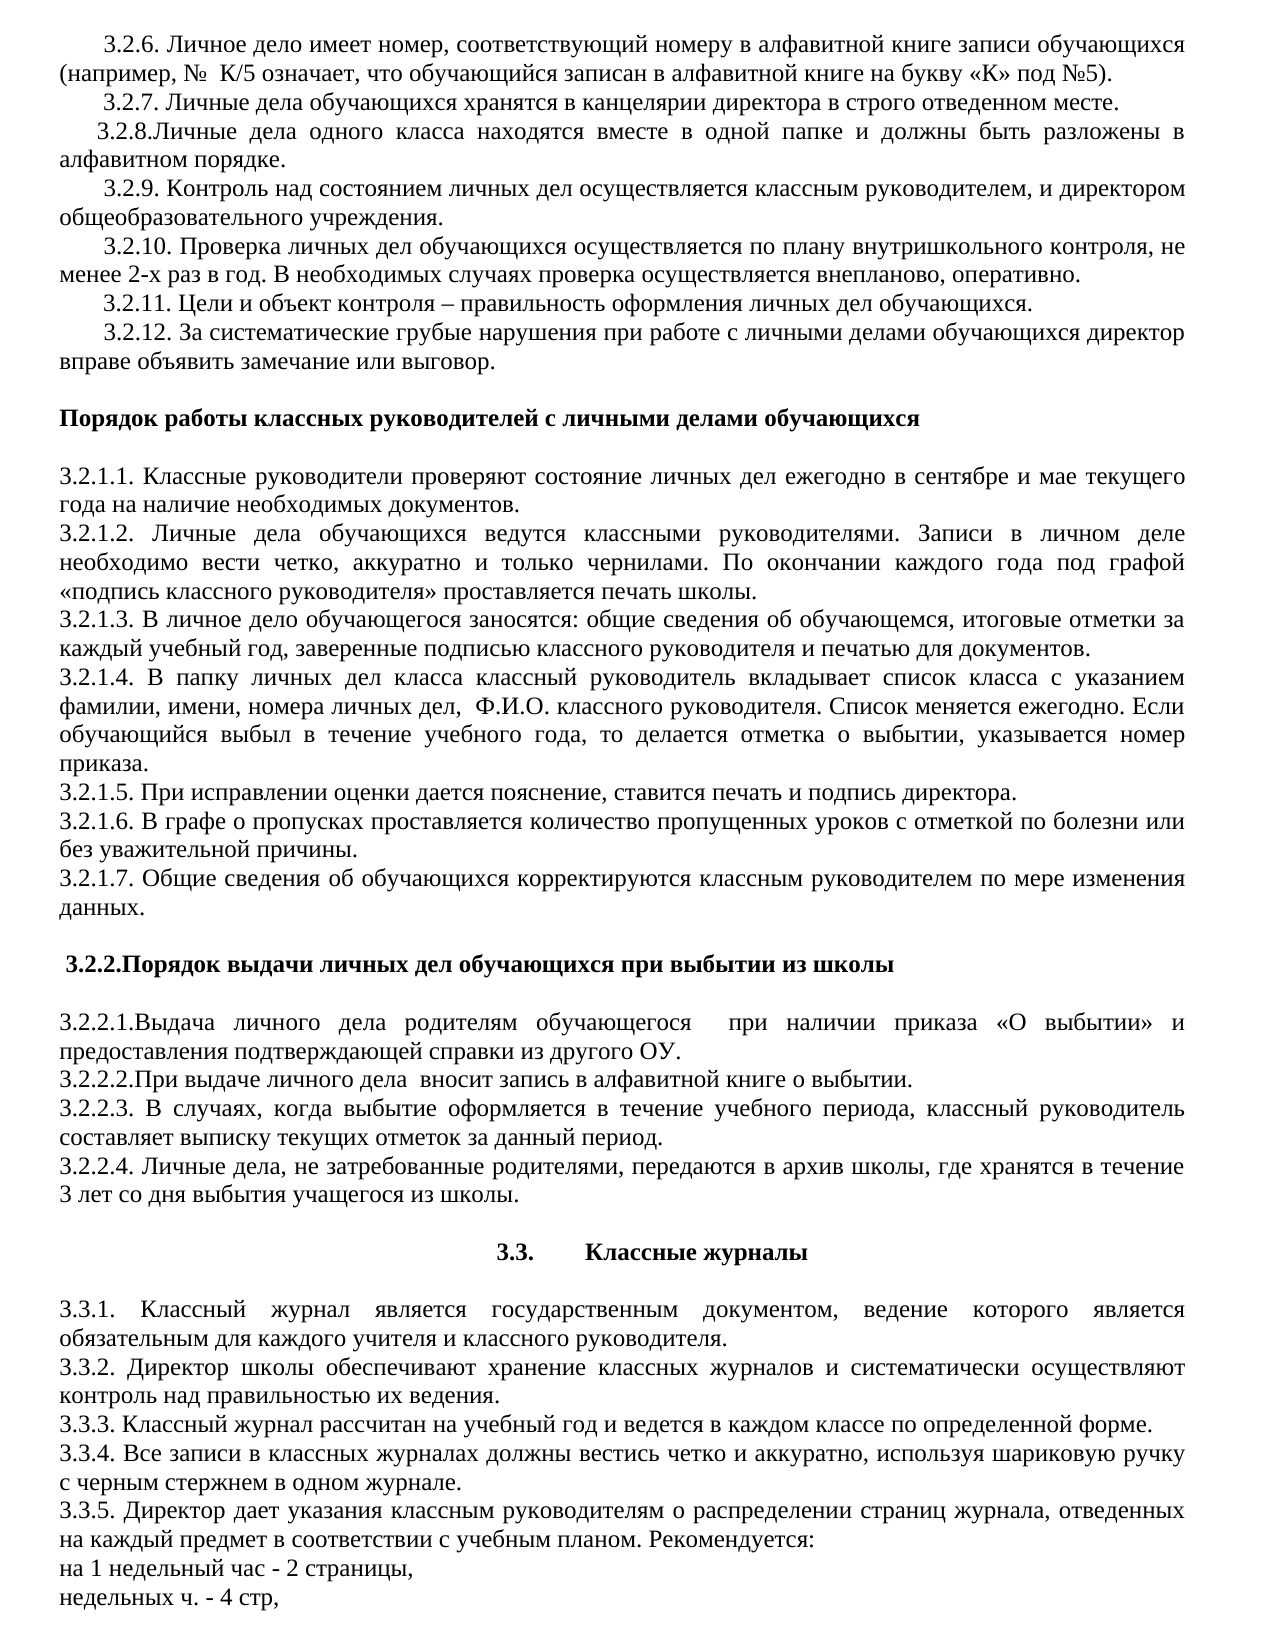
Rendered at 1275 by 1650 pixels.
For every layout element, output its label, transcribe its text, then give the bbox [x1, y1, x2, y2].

text 3.2.2.3. В случаях, когда выбытие оформляется в течение учебного периода, классный руководитель составляет выписку текущих отметок за данный период. [59, 1093, 1186, 1151]
text 3.3.3. Классный журнал рассчитан на учебный год и ведется в каждом классе по определенной форме. [59, 1409, 1186, 1438]
text 3.2.1.2. Личные дела обучающихся ведутся классными руководителями. Записи в личном деле необходимо вести четко, аккуратно и только чернилами. По окончании каждого года под графой «подпись классного руководителя» проставляется печать школы. [59, 518, 1186, 604]
text 3.3.4. Все записи в классных журналах должны вестись четко и аккуратно, используя шариковую ручку с черным стержнем в одном журнале. [59, 1438, 1186, 1496]
list Классные журналы [118, 1237, 1186, 1266]
text 3.2.2.Порядок выдачи личных дел обучающихся при выбытии из школы [59, 949, 1186, 978]
text 3.2.1.5. При исправлении оценки дается пояснение, ставится печать и подпись директора. [59, 777, 1186, 806]
list 3.2.6. Личное дело имеет номер, соответствующий номеру в алфавитной книге записи обучающихся (например, № К/5 означает, что обучающийся записан в алфавитной книге на букву «К» под №5). [59, 29, 1186, 87]
text 3.2.2.1.Выдача личного дела родителям обучающегося при наличии приказа «О выбытии» и предоставления подтверждающей справки из другого ОУ. [59, 1007, 1186, 1064]
text Порядок работы классных руководителей с личными делами обучающихся [59, 403, 1186, 432]
list 3.2.7. Личные дела обучающихся хранятся в канцелярии директора в строго отведенном месте. [59, 87, 1186, 116]
text на 1 недельный час - 2 страницы, [59, 1553, 1186, 1582]
text 3.2.1.6. В графе о пропусках проставляется количество пропущенных уроков с отметкой по болезни или без уважительной причины. [59, 806, 1186, 863]
list 3.2.9. Контроль над состоянием личных дел осуществляется классным руководителем, и директором общеобразовательного учреждения. [59, 173, 1186, 231]
list 3.2.10. Проверка личных дел обучающихся осуществляется по плану внутришкольного контроля, не менее 2-х раз в год. В необходимых случаях проверка осуществляется внепланово, оперативно. [59, 231, 1186, 288]
list 3.2.8.Личные дела одного класса находятся вместе в одной папке и должны быть разложены в алфавитном порядке. [59, 116, 1186, 173]
text 3.2.2.2.При выдаче личного дела вносит запись в алфавитной книге о выбытии. [59, 1064, 1186, 1093]
text 3.3.2. Директор школы обеспечивают хранение классных журналов и систематически осуществляют контроль над правильностью их ведения. [59, 1352, 1186, 1409]
text 3.2.1.1. Классные руководители проверяют состояние личных дел ежегодно в сентябре и мае текущего года на наличие необходимых документов. [59, 461, 1186, 518]
text 3.2.1.3. В личное дело обучающегося заносятся: общие сведения об обучающемся, итоговые отметки за каждый учебный год, заверенные подписью классного руководителя и печатью для документов. [59, 604, 1186, 662]
text 3.2.2.4. Личные дела, не затребованные родителями, передаются в архив школы, где хранятся в течение 3 лет со дня выбытия учащегося из школы. [59, 1151, 1186, 1208]
text недельных ч. - 4 стр, [59, 1582, 1186, 1611]
text 3.3.5. Директор дает указания классным руководителям о распределении страниц журнала, отведенных на каждый предмет в соответствии с учебным планом. Рекомендуется: [59, 1496, 1186, 1553]
text 3.2.1.4. В папку личных дел класса классный руководитель вкладывает список класса с указанием фамилии, имени, номера личных дел, Ф.И.О. классного руководителя. Список меняется ежегодно. Если обучающийся выбыл в течение учебного года, то делается отметка о выбытии, указывается номер приказа. [59, 662, 1186, 777]
list 3.2.12. За систематические грубые нарушения при работе с личными делами обучающихся директор вправе объявить замечание или выговор. [59, 317, 1186, 374]
text 3.3.1. Классный журнал является государственным документом, ведение которого является обязательным для каждого учителя и классного руководителя. [59, 1294, 1186, 1352]
text 3.2.1.7. Общие сведения об обучающихся корректируются классным руководителем по мере изменения данных. [59, 863, 1186, 921]
list 3.2.11. Цели и объект контроля – правильность оформления личных дел обучающихся. [59, 288, 1186, 317]
